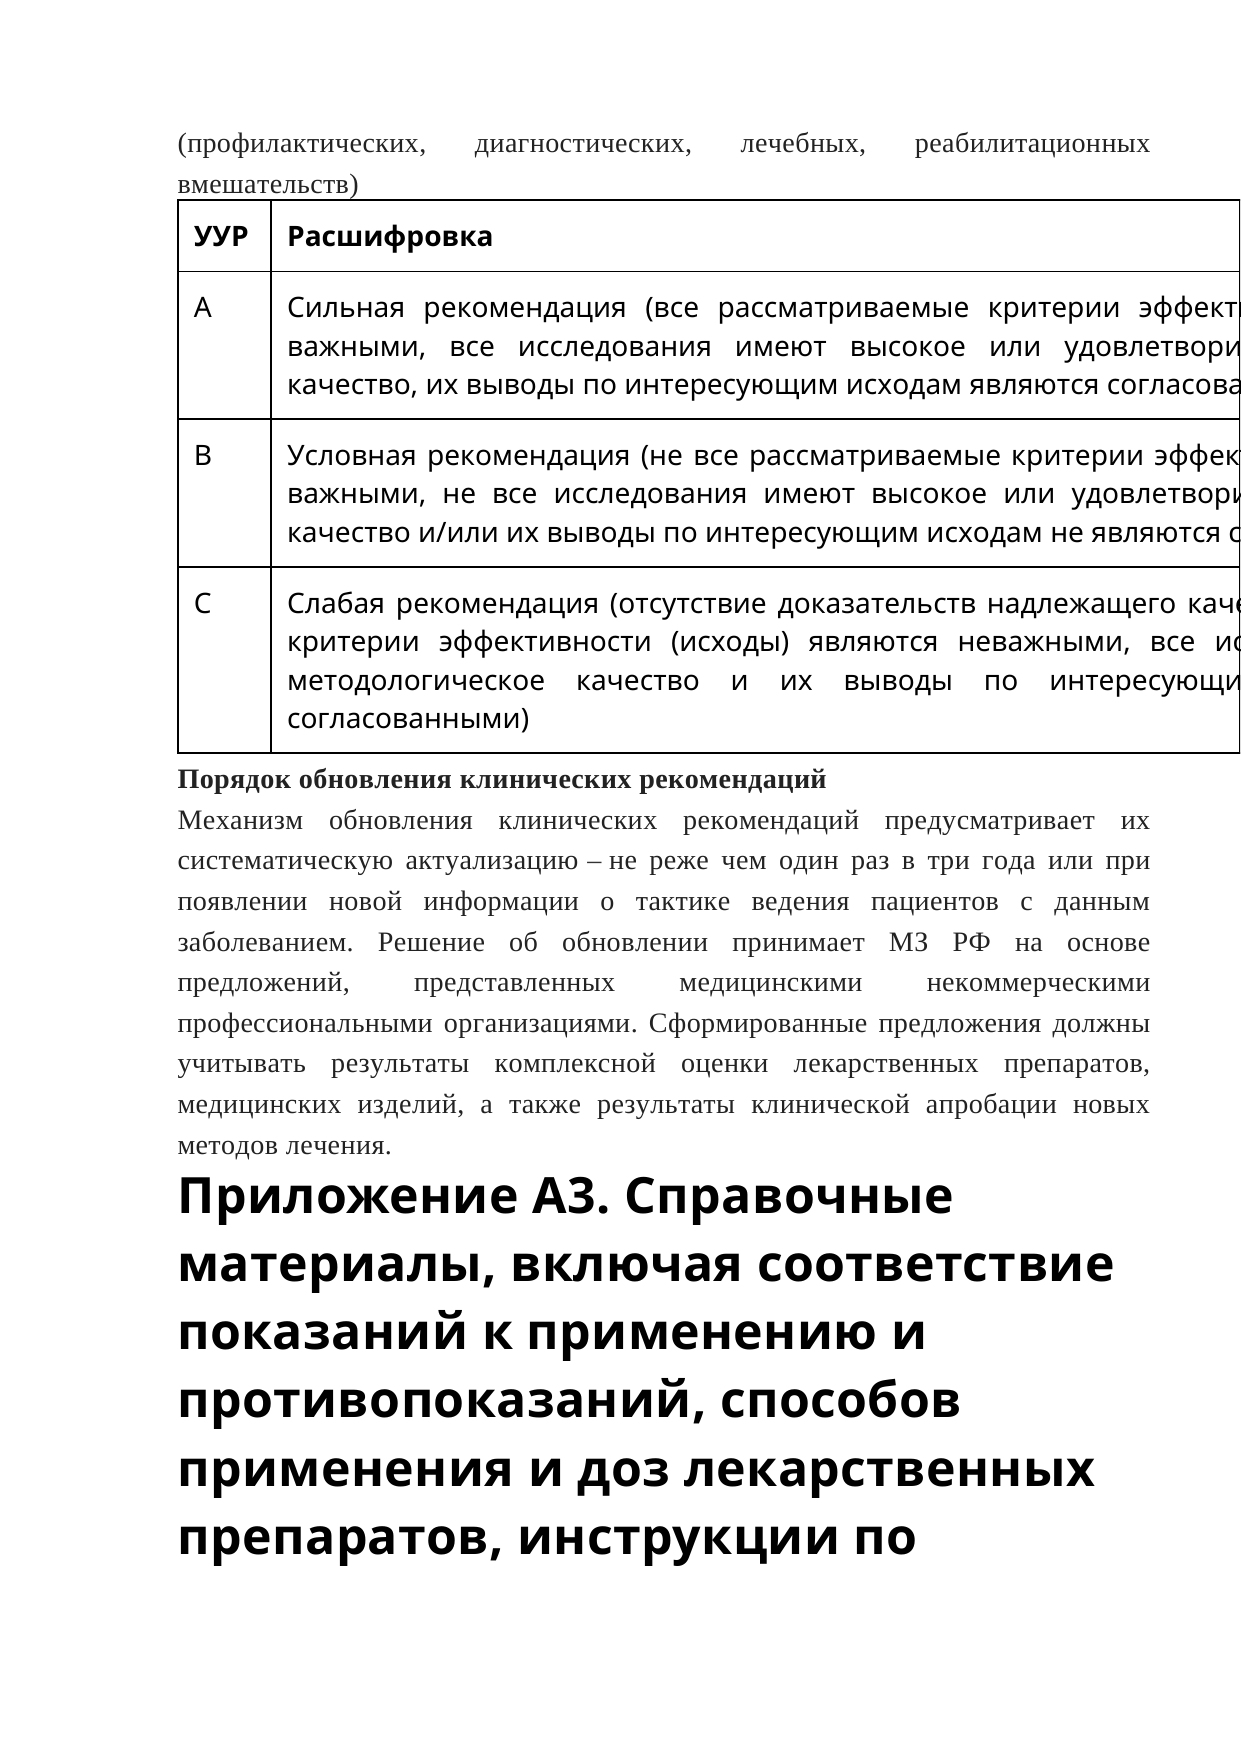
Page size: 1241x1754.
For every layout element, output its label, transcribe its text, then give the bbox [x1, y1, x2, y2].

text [177, 1160, 1152, 1569]
table_header УУР [179, 201, 270, 271]
table_cell B [179, 420, 270, 566]
table_header Расшифровка [272, 201, 1239, 271]
table_cell A [179, 272, 270, 418]
table_cell Условная рекомендация (не все рассматриваемые критерии эффективности (исходы) являются важными, не все исследования имеют высокое или удовлетворительное методологическое качество и/или их выводы по интересующим исходам не являются согласованными) [272, 420, 1239, 566]
table_cell Сильная рекомендация (все рассматриваемые критерии эффективности (исходы) являются важными, все исследования имеют высокое или удовлетворительное методологическое качество, их выводы по интересующим исходам являются согласованными) [272, 272, 1239, 418]
text Механизм обновления клинических рекомендаций предусматривает их систематическую актуализацию – не реже чем один раз в три года или при появлении новой информации о тактике ведения пациентов с данным заболеванием. Решение об обновлении принимает МЗ РФ на основе предложений, представленных медицинскими некоммерческими профессиональными организациями. Сформированные предложения должны учитывать результаты комплексной оценки лекарственных препаратов, медицинских изделий, а также результаты клинической апробации новых методов лечения. [177, 794, 1152, 1160]
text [177, 118, 1152, 199]
table_cell C [179, 568, 270, 752]
table_cell Слабая рекомендация (отсутствие доказательств надлежащего качества: все рассматриваемые критерии эффективности (исходы) являются неважными, все исследования имеют низкое методологическое качество и их выводы по интересующим исходам не являются согласованными) [272, 568, 1239, 752]
text Порядок обновления клинических рекомендаций [177, 754, 1152, 794]
